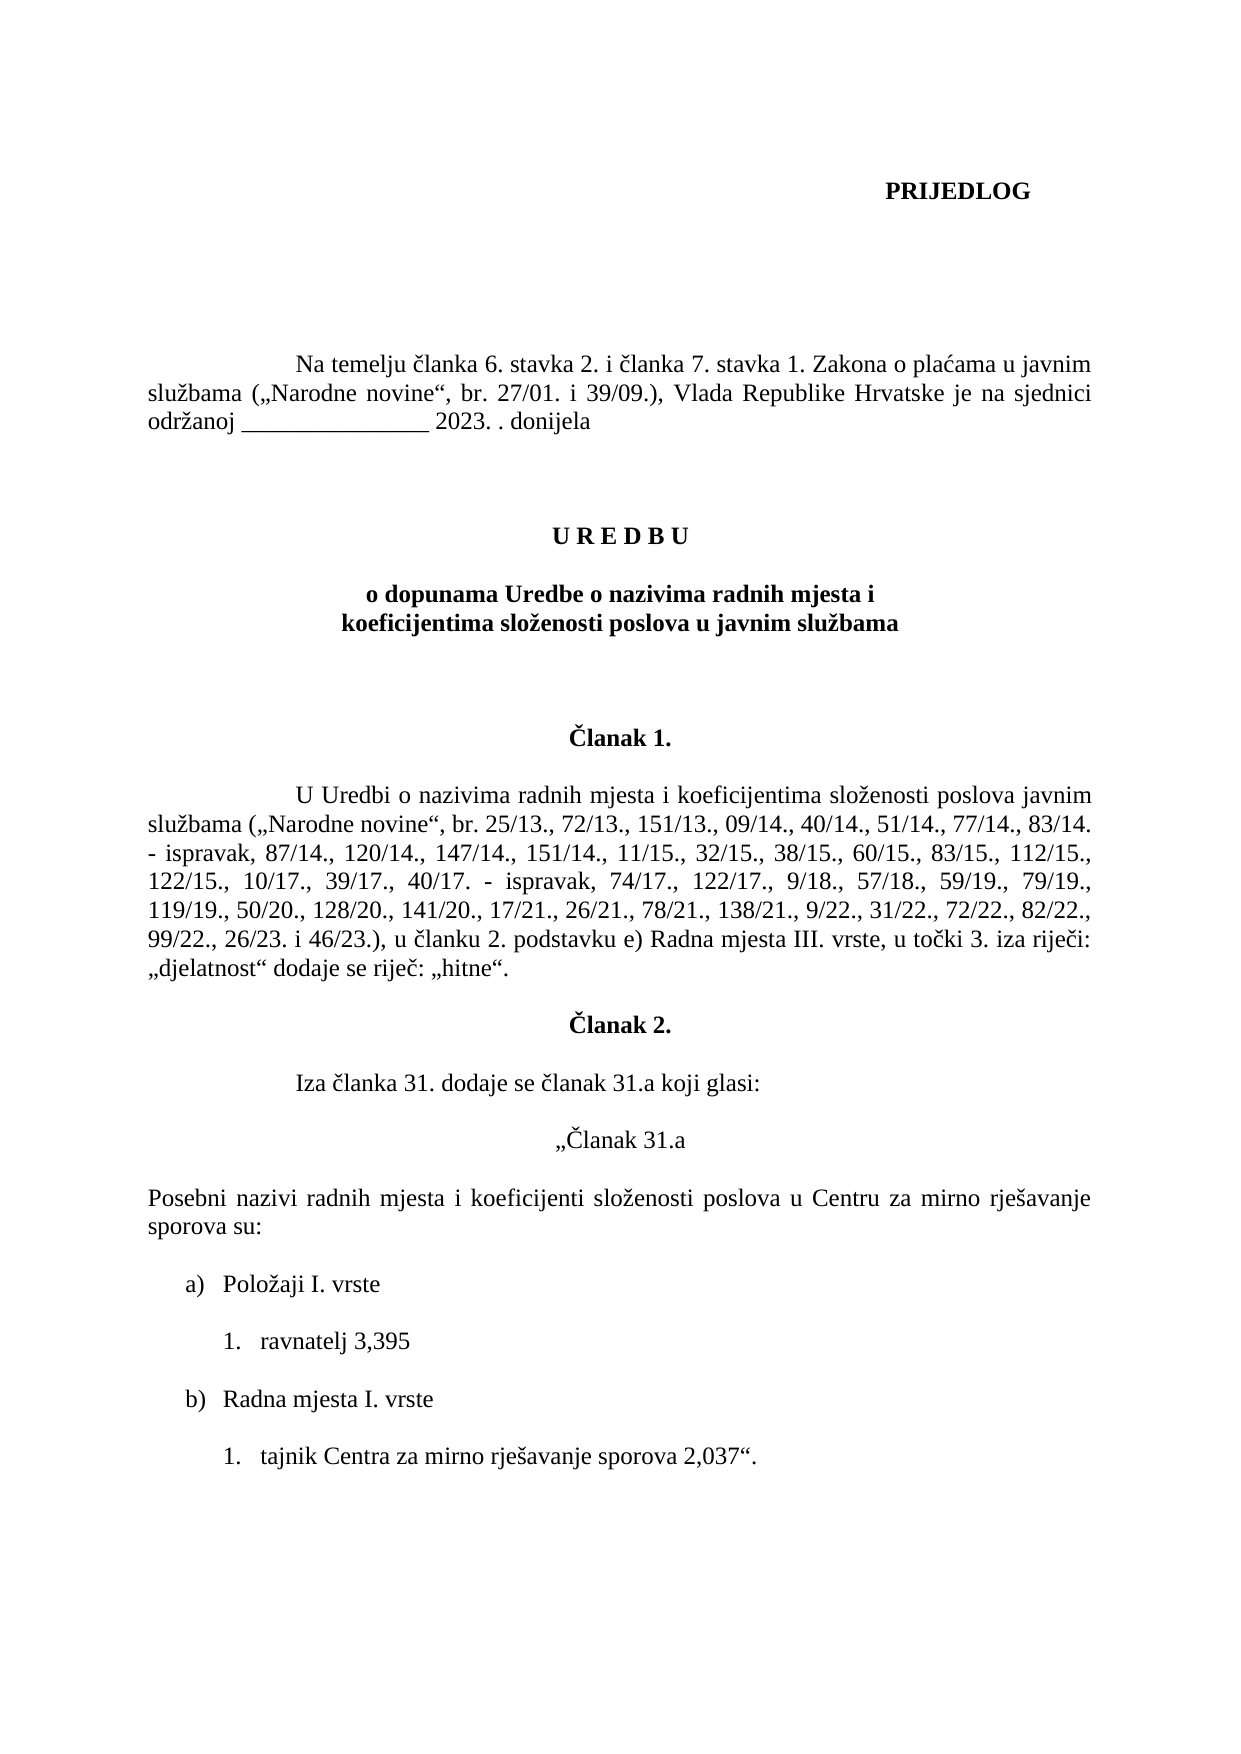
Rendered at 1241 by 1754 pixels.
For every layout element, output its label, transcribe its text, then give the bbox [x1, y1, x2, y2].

text Na temelju članka 6. stavka 2. i članka 7. stavka 1. Zakona o plaćama u javnim službama („Narodne novine“, br. 27/01. i 39/09.), Vlada Republike Hrvatske je na sjednici održanoj _______________ 2023. . donijela [148, 349, 1093, 435]
list Radna mjesta I. vrste [185, 1384, 1093, 1413]
text PRIJEDLOG [885, 176, 1093, 205]
text U Uredbi o nazivima radnih mjesta i koeficijentima složenosti poslova javnim službama („Narodne novine“, br. 25/13., 72/13., 151/13., 09/14., 40/14., 51/14., 77/14., 83/14. - ispravak, 87/14., 120/14., 147/14., 151/14., 11/15., 32/15., 38/15., 60/15., 83/15., 112/15., 122/15., 10/17., 39/17., 40/17. - ispravak, 74/17., 122/17., 9/18., 57/18., 59/19., 79/19., 119/19., 50/20., 128/20., 141/20., 17/21., 26/21., 78/21., 138/21., 9/22., 31/22., 72/22., 82/22., 99/22., 26/23. i 46/23.), u članku 2. podstavku e) Radna mjesta III. vrste, u točki 3. iza riječi: „djelatnost“ dodaje se riječ: „hitne“. [148, 780, 1093, 981]
text Posebni nazivi radnih mjesta i koeficijenti složenosti poslova u Centru za mirno rješavanje sporova su: [148, 1183, 1093, 1240]
text „Članak 31.a [148, 1125, 1093, 1154]
list ravnatelj 3,395 [223, 1326, 1093, 1355]
text Članak 2. [148, 1010, 1093, 1039]
text U R E D B U [148, 521, 1093, 550]
text koeficijentima složenosti poslova u javnim službama [148, 608, 1093, 636]
list tajnik Centra za mirno rješavanje sporova 2,037“. [223, 1441, 1093, 1470]
text Članak 1. [148, 723, 1093, 751]
list Položaji I. vrste [185, 1269, 1093, 1298]
text o dopunama Uredbe o nazivima radnih mjesta i [148, 579, 1093, 608]
text Iza članka 31. dodaje se članak 31.a koji glasi: [148, 1068, 1093, 1096]
